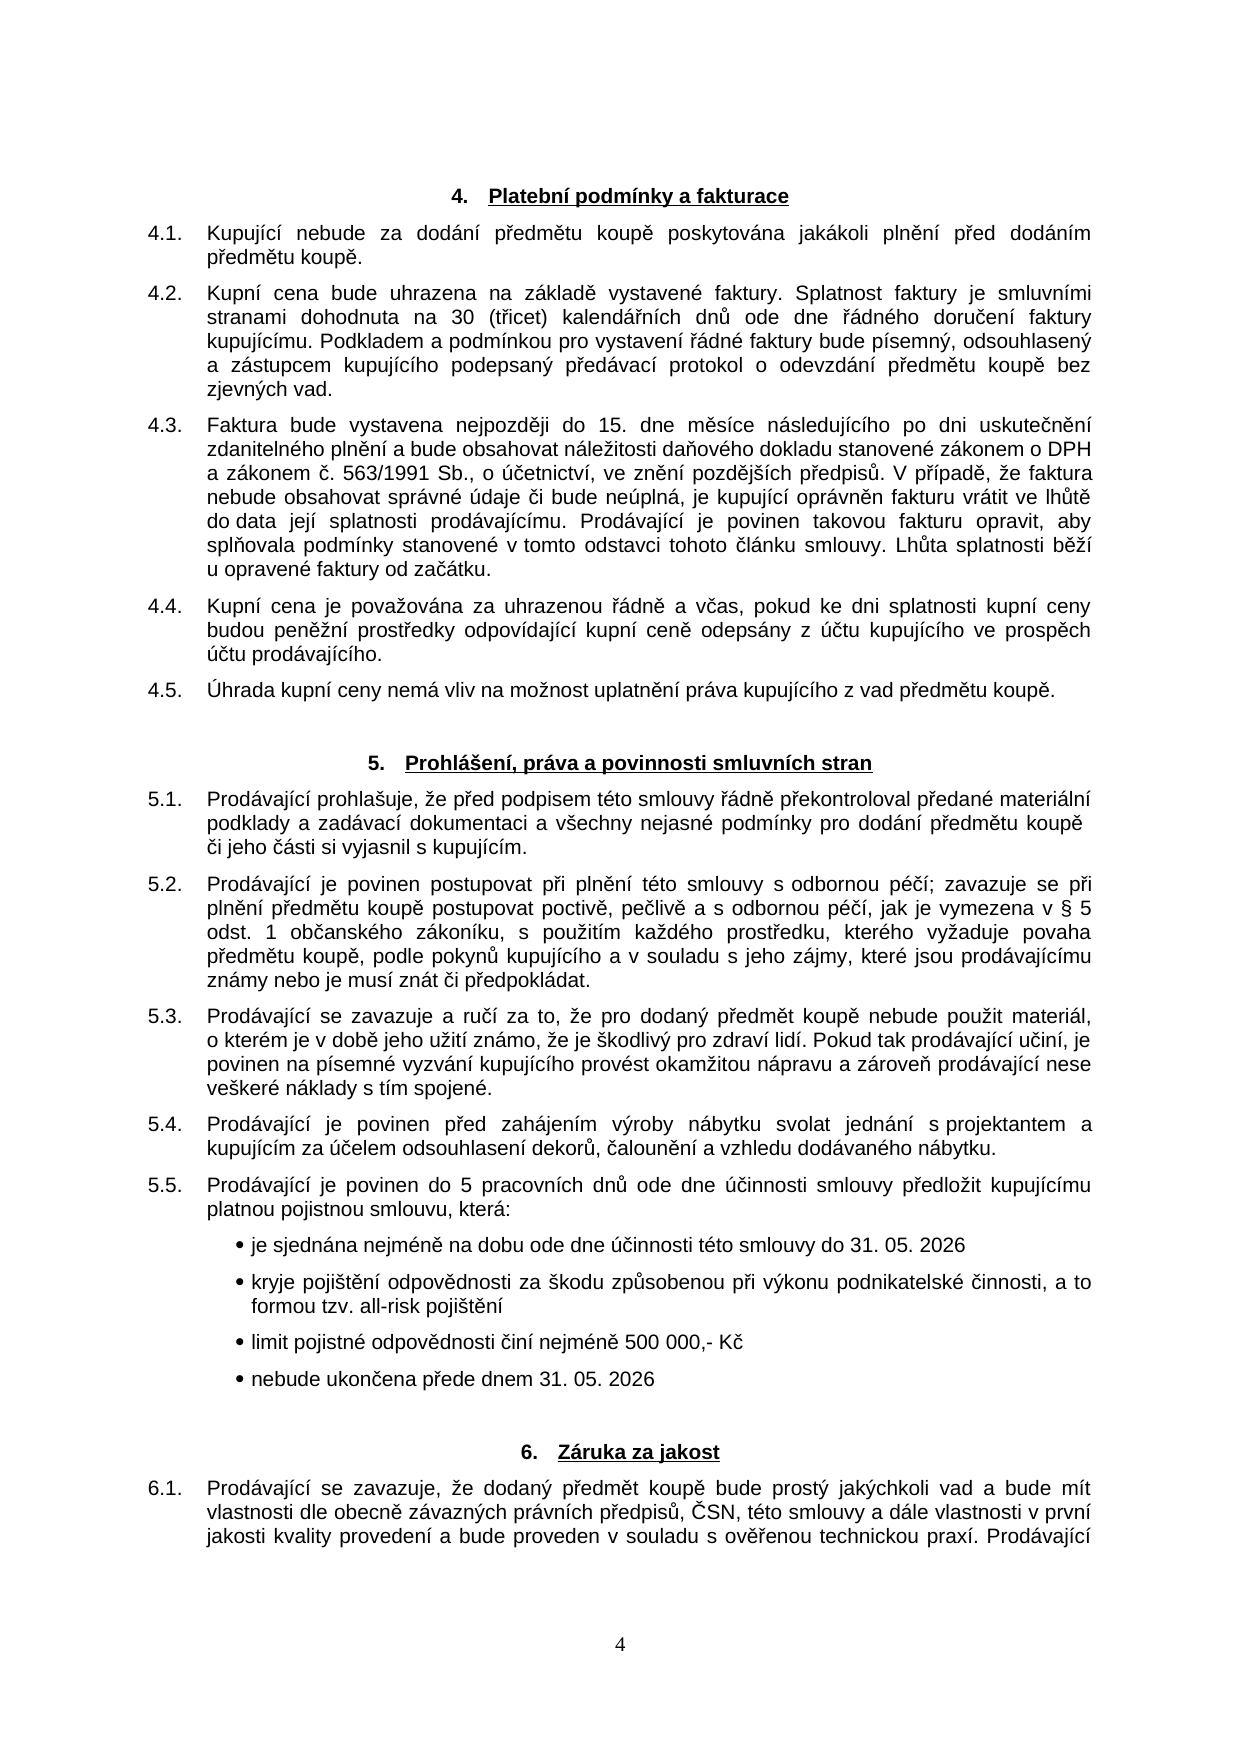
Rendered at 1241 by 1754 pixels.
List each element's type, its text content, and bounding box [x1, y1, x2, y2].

text Prodávající je povinen postupovat při plnění této smlouvy s odbornou péčí; zavazuje se při plnění předmětu koupě postupovat poctivě, pečlivě a s odbornou péčí, jak je vymezena v § 5 odst. 1 občanského zákoníku, s použitím každého prostředku, kterého vyžaduje povaha předmětu koupě, podle pokynů kupujícího a v souladu s jeho zájmy, které jsou prodávajícímu známy nebo je musí znát či předpokládat. [148, 872, 1093, 991]
text Prodávající je povinen do 5 pracovních dnů ode dne účinnosti smlouvy předložit kupujícímu platnou pojistnou smlouvu, která: [148, 1173, 1093, 1221]
text Prodávající je povinen před zahájením výroby nábytku svolat jednání s projektantem a kupujícím za účelem odsouhlasení dekorů, čalounění a vzhledu dodávaného nábytku. [148, 1112, 1093, 1160]
text Kupní cena bude uhrazena na základě vystavené faktury. Splatnost faktury je smluvními stranami dohodnuta na 30 (třicet) kalendářních dnů ode dne řádného doručení faktury kupujícímu. Podkladem a podmínkou pro vystavení řádné faktury bude písemný, odsouhlasený a zástupcem kupujícího podepsaný předávací protokol o odevzdání předmětu koupě bez zjevných vad. [148, 281, 1093, 401]
text Prodávající prohlašuje, že před podpisem této smlouvy řádně překontroloval předané materiální podklady a zadávací dokumentaci a všechny nejasné podmínky pro dodání předmětu koupě či jeho části si vyjasnil s kupujícím. [148, 787, 1093, 859]
text Kupní cena je považována za uhrazenou řádně a včas, pokud ke dni splatnosti kupní ceny budou peněžní prostředky odpovídající kupní ceně odepsány z účtu kupujícího ve prospěch účtu prodávajícího. [148, 593, 1093, 665]
text Faktura bude vystavena nejpozději do 15. dne měsíce následujícího po dni uskutečnění zdanitelného plnění a bude obsahovat náležitosti daňového dokladu stanovené zákonem o DPH a zákonem č. 563/1991 Sb., o účetnictví, ve znění pozdějších předpisů. V případě, že faktura nebude obsahovat správné údaje či bude neúplná, je kupující oprávněn fakturu vrátit ve lhůtě do data její splatnosti prodávajícímu. Prodávající je povinen takovou fakturu opravit, aby splňovala podmínky stanovené v tomto odstavci tohoto článku smlouvy. Lhůta splatnosti běží u opravené faktury od začátku. [148, 413, 1093, 581]
list nebude ukončena přede dnem 31. 05. 2026 [236, 1367, 1093, 1391]
text Platební podmínky a fakturace [148, 184, 1093, 208]
text Prodávající se zavazuje a ručí za to, že pro dodaný předmět koupě nebude použit materiál, o kterém je v době jeho užití známo, že je škodlivý pro zdraví lidí. Pokud tak prodávající učiní, je povinen na písemné vyzvání kupujícího provést okamžitou nápravu a zároveň prodávající nese veškeré náklady s tím spojené. [148, 1004, 1093, 1100]
list limit pojistné odpovědnosti činí nejméně 500 000,- Kč [236, 1330, 1093, 1354]
list kryje pojištění odpovědnosti za škodu způsobenou při výkonu podnikatelské činnosti, a to formou tzv. all-risk pojištění [236, 1269, 1093, 1318]
text Prohlášení, práva a povinnosti smluvních stran [148, 751, 1093, 775]
list je sjednána nejméně na dobu ode dne účinnosti této smlouvy do 31. 05. 2026 [236, 1233, 1093, 1257]
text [148, 1476, 1093, 1548]
text Kupující nebude za dodání předmětu koupě poskytována jakákoli plnění před dodáním předmětu koupě. [148, 221, 1093, 268]
text Úhrada kupní ceny nemá vliv na možnost uplatnění práva kupujícího z vad předmětu koupě. [148, 678, 1093, 702]
text Záruka za jakost [148, 1440, 1093, 1464]
